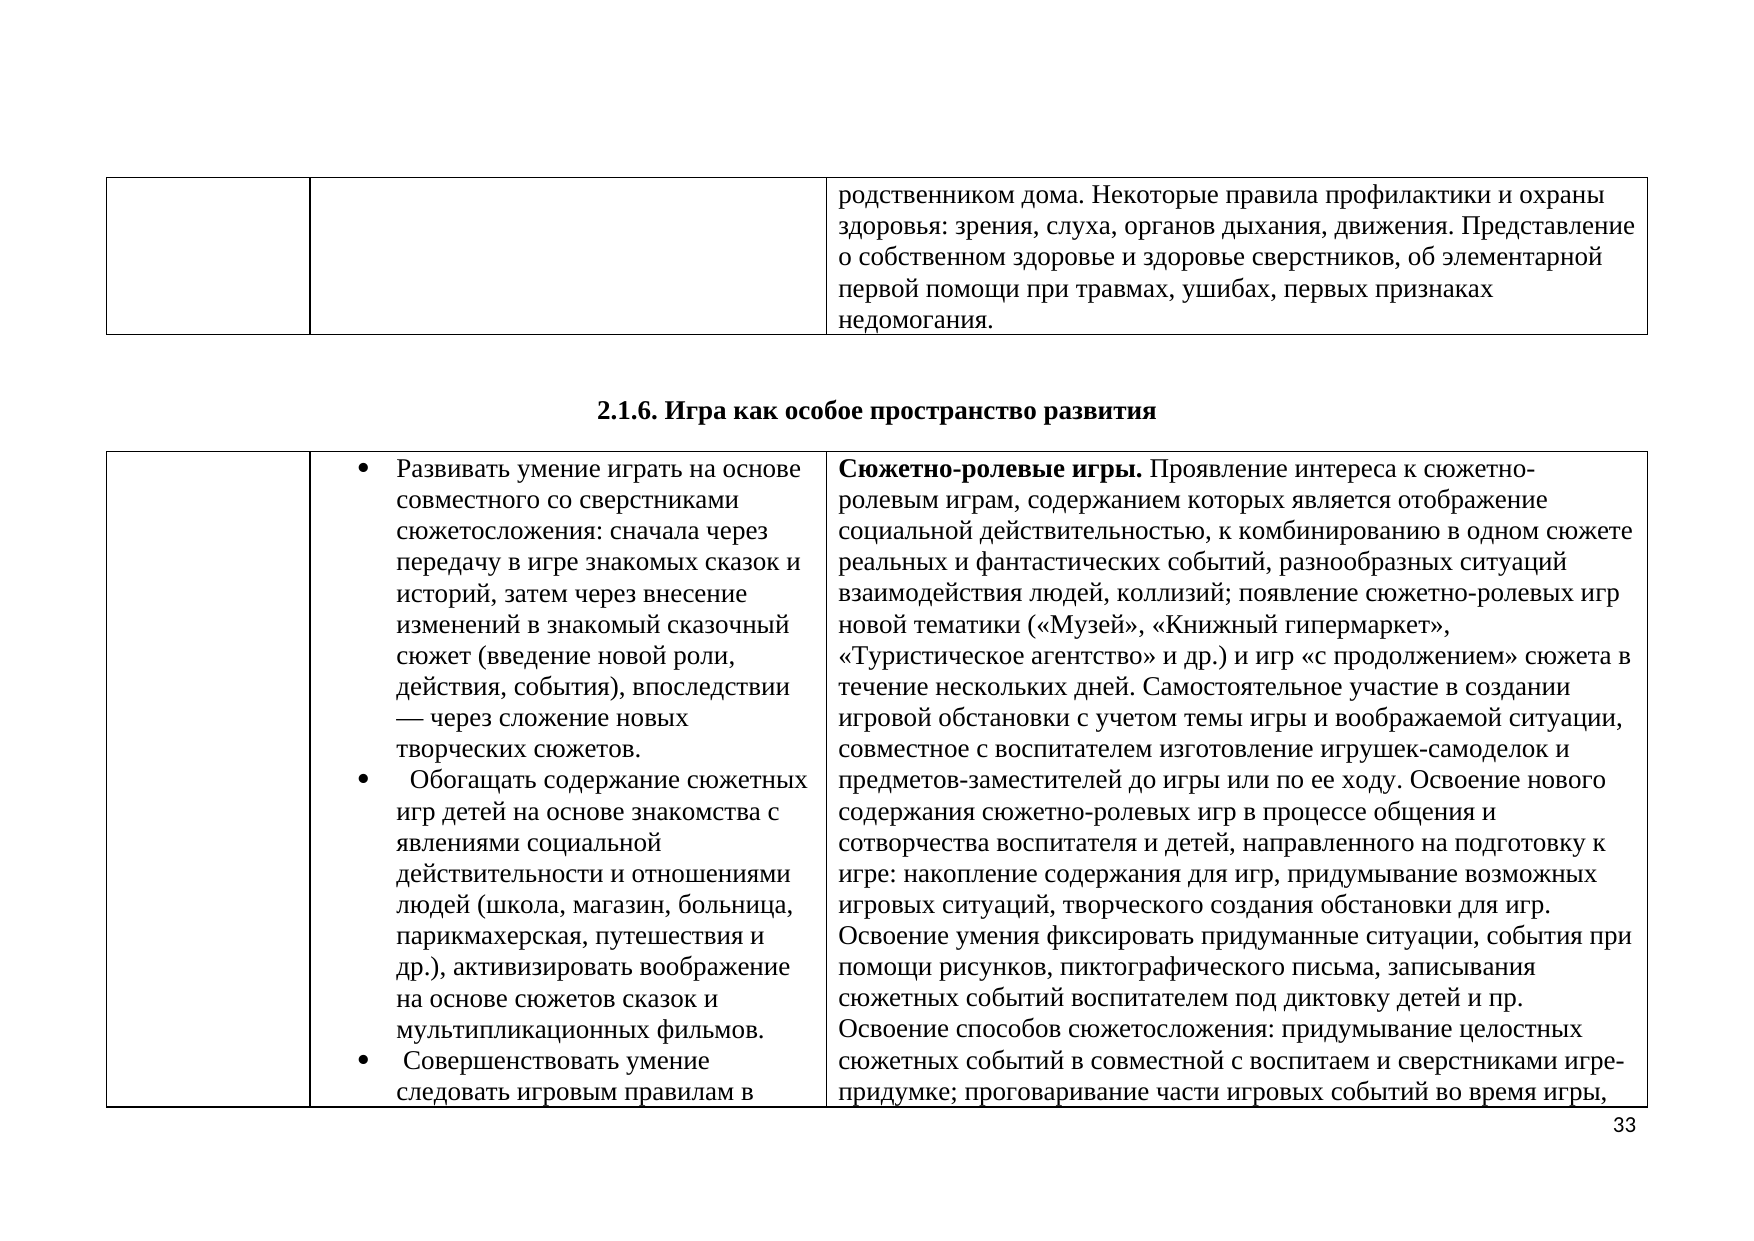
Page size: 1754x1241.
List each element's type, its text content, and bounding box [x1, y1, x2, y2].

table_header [827, 452, 1647, 1106]
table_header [827, 178, 1647, 334]
text 2.1.6. Игра как особое пространство развития [118, 394, 1636, 426]
table_header [107, 178, 309, 334]
table_header [107, 452, 309, 1106]
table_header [311, 178, 826, 334]
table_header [311, 452, 826, 1106]
